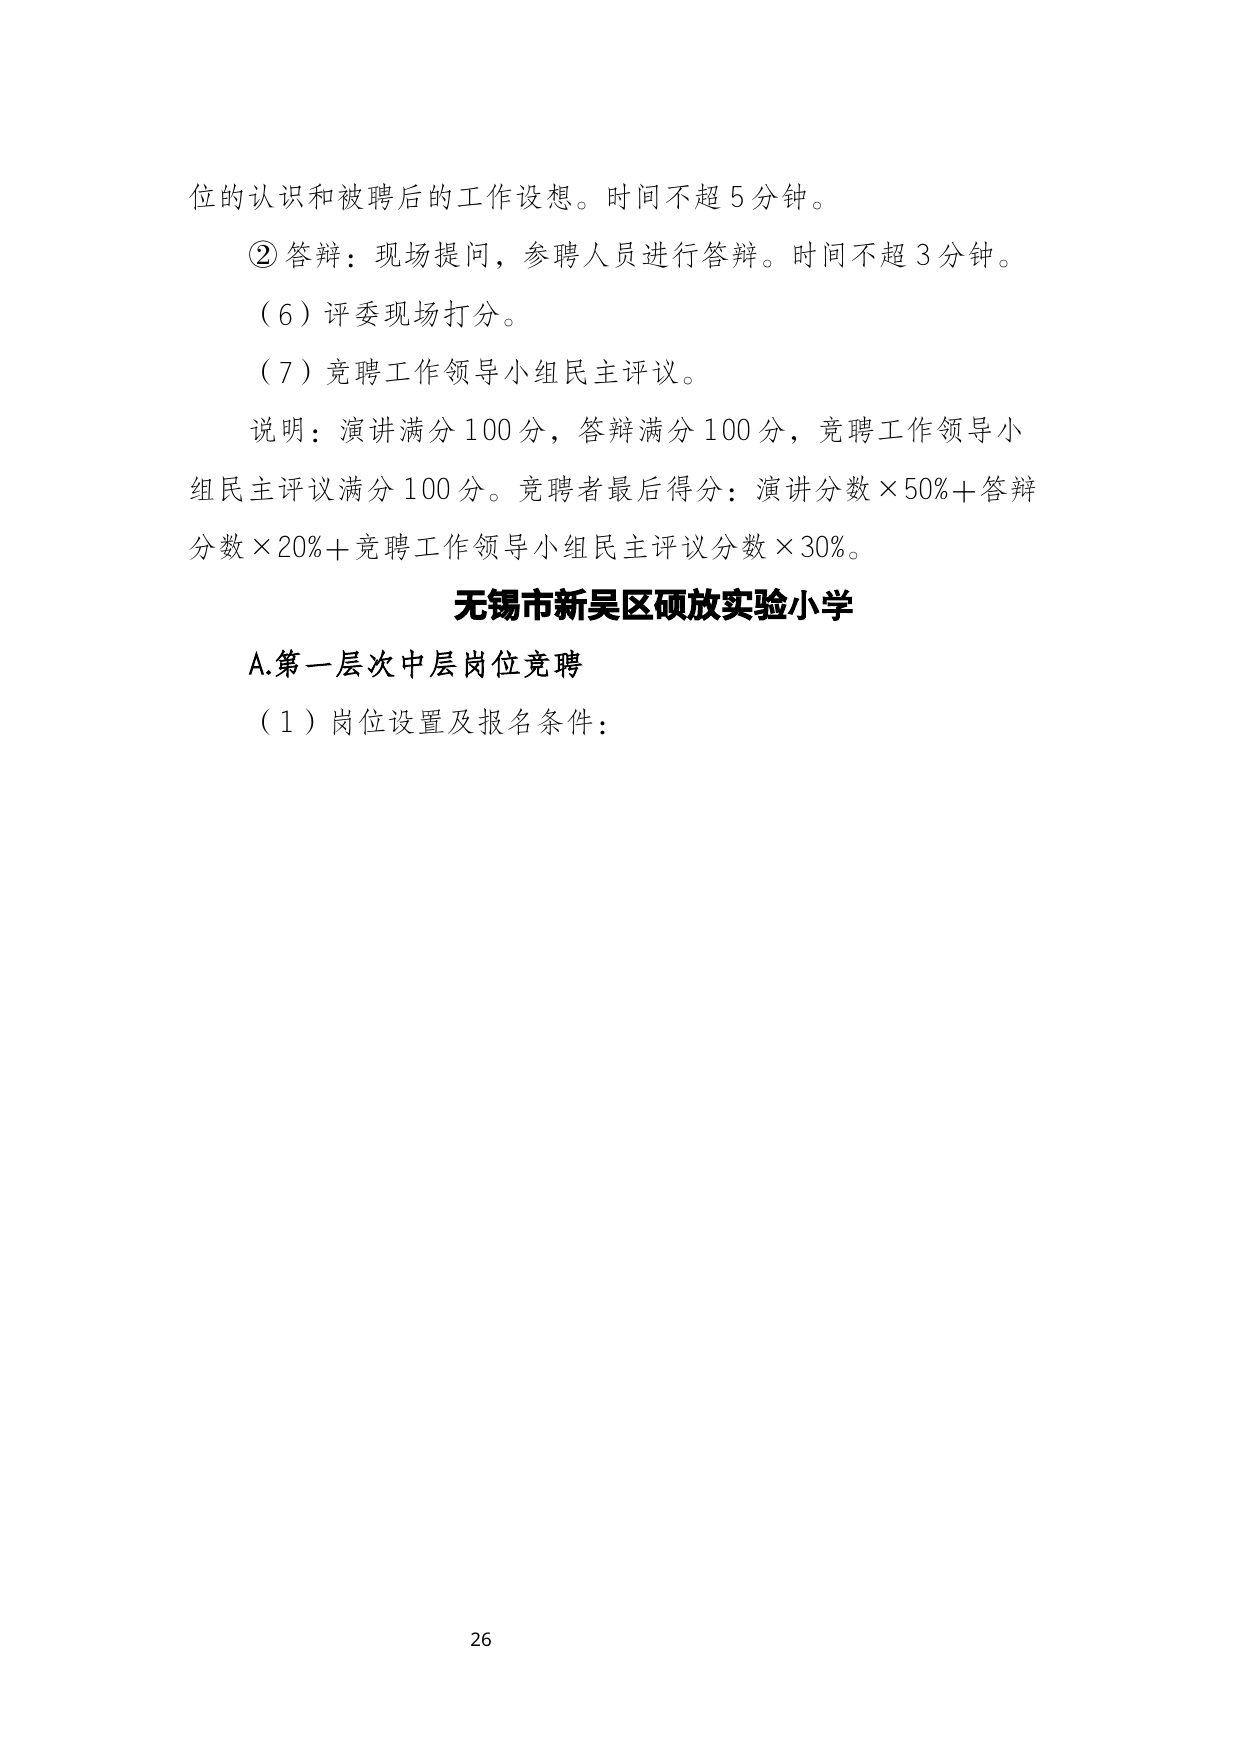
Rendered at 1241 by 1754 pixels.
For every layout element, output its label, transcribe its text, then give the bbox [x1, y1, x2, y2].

list 评委现场打分。 [187, 279, 1053, 337]
text 说明：演讲满分100分，答辩满分100分，竞聘工作领导小组民主评议满分100分。竞聘者最后得分：演讲分数×50%＋答辩分数×20%＋竞聘工作领导小组民主评议分数×30%。 [187, 395, 1053, 570]
text ②答辩：现场提问，参聘人员进行答辩。时间不超3分钟。 [187, 220, 1053, 279]
text （1）岗位设置及报名条件： [187, 687, 1053, 745]
list 竞聘工作领导小组民主评议。 [187, 337, 1053, 395]
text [187, 162, 1053, 220]
text A.第一层次中层岗位竞聘 [187, 629, 1053, 687]
text 无锡市新吴区硕放实验小学 [187, 570, 1053, 629]
